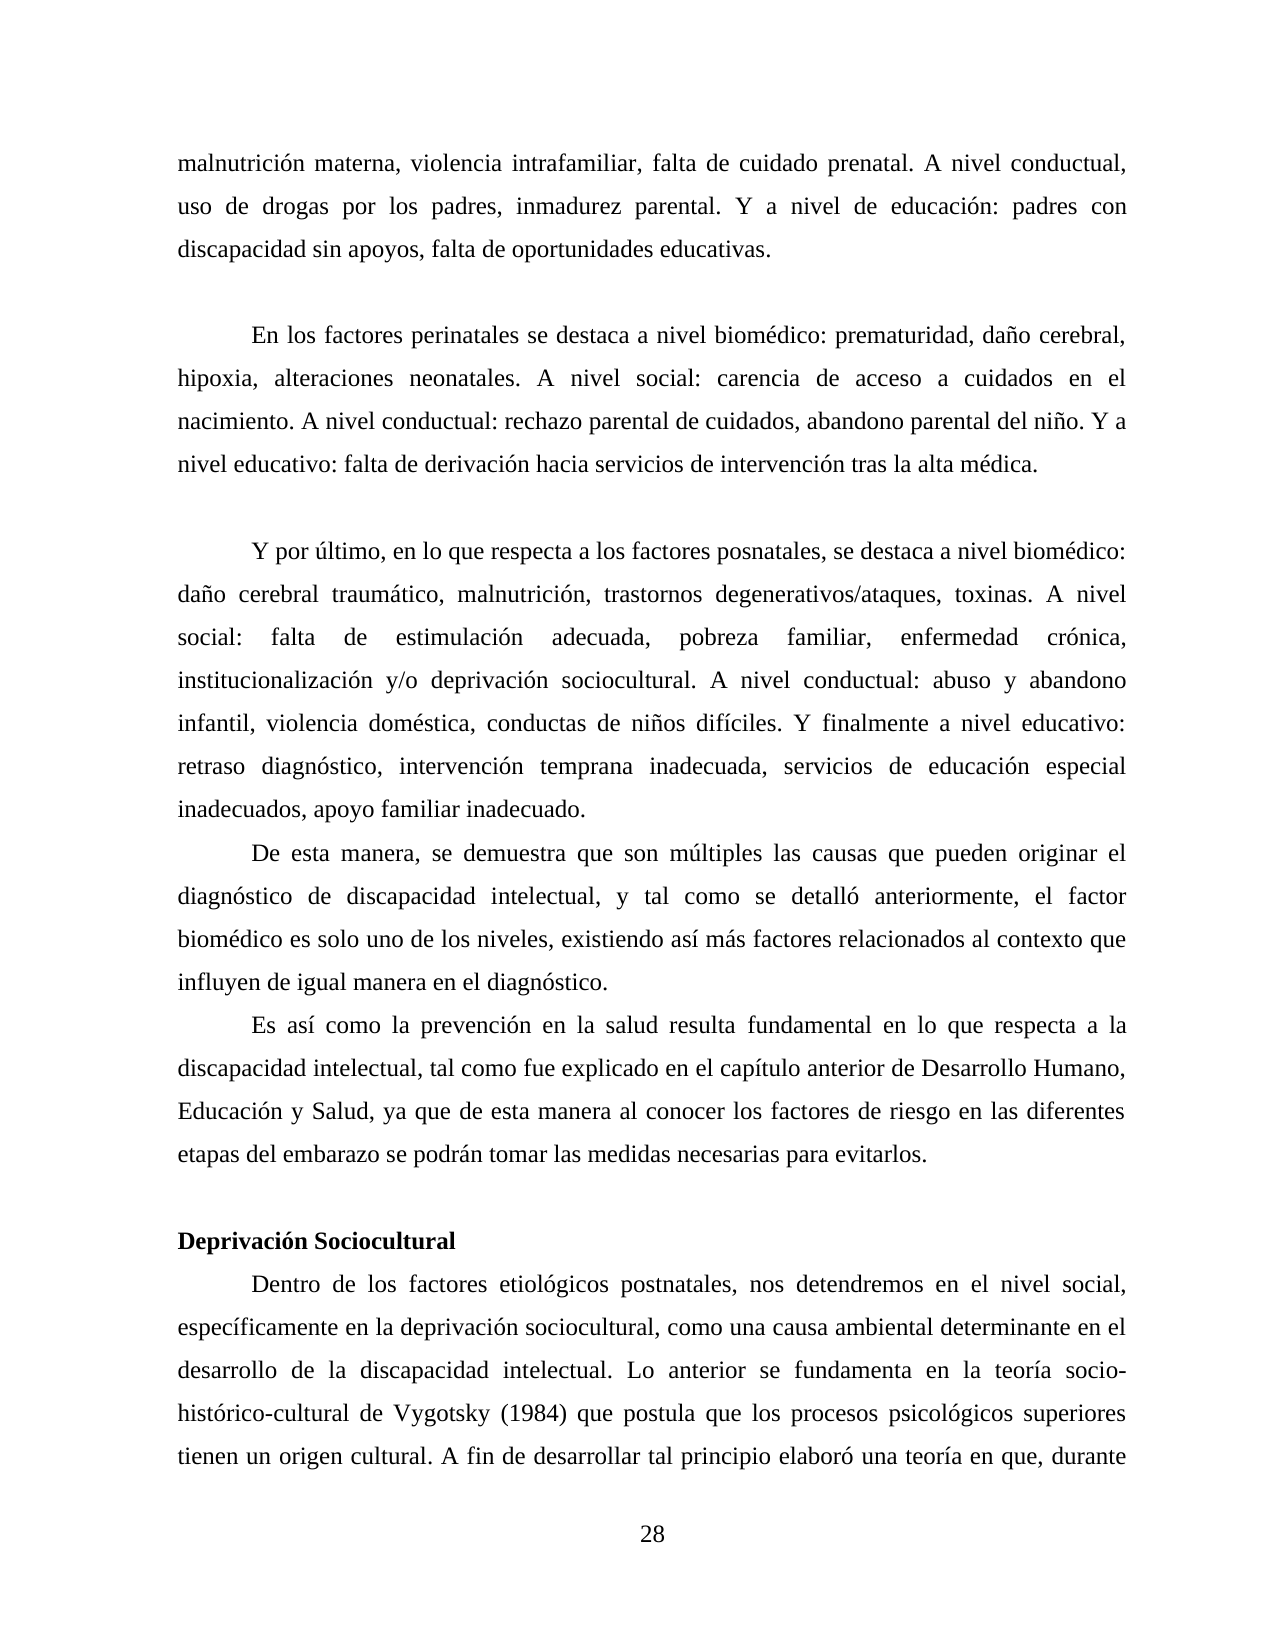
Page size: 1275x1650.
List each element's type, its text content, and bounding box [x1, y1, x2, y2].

text Deprivación Sociocultural [177, 1226, 1127, 1254]
text Es así como la prevención en la salud resulta fundamental en lo que respecta a la discapacidad intelectual, tal como fue explicado en el capítulo anterior de Desarrollo Humano, Educación y Salud, ya que de esta manera al conocer los factores de riesgo en las diferentes etapas del embarazo se podrán tomar las medidas necesarias para evitarlos. [177, 1010, 1127, 1168]
text De esta manera, se demuestra que son múltiples las causas que pueden originar el diagnóstico de discapacidad intelectual, y tal como se detalló anteriormente, el factor biomédico es solo uno de los niveles, existiendo así más factores relacionados al contexto que influyen de igual manera en el diagnóstico. [177, 838, 1127, 996]
text En los factores perinatales se destaca a nivel biomédico: prematuridad, daño cerebral, hipoxia, alteraciones neonatales. A nivel social: carencia de acceso a cuidados en el nacimiento. A nivel conductual: rechazo parental de cuidados, abandono parental del niño. Y a nivel educativo: falta de derivación hacia servicios de intervención tras la alta médica. [177, 320, 1127, 478]
text Y por último, en lo que respecta a los factores posnatales, se destaca a nivel biomédico: daño cerebral traumático, malnutrición, trastornos degenerativos/ataques, toxinas. A nivel social: falta de estimulación adecuada, pobreza familiar, enfermedad crónica, institucionalización y/o deprivación sociocultural. A nivel conductual: abuso y abandono infantil, violencia doméstica, conductas de niños difíciles. Y finalmente a nivel educativo: retraso diagnóstico, intervención temprana inadecuada, servicios de educación especial inadecuados, apoyo familiar inadecuado. [177, 536, 1127, 823]
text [177, 148, 1127, 263]
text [177, 1269, 1127, 1470]
